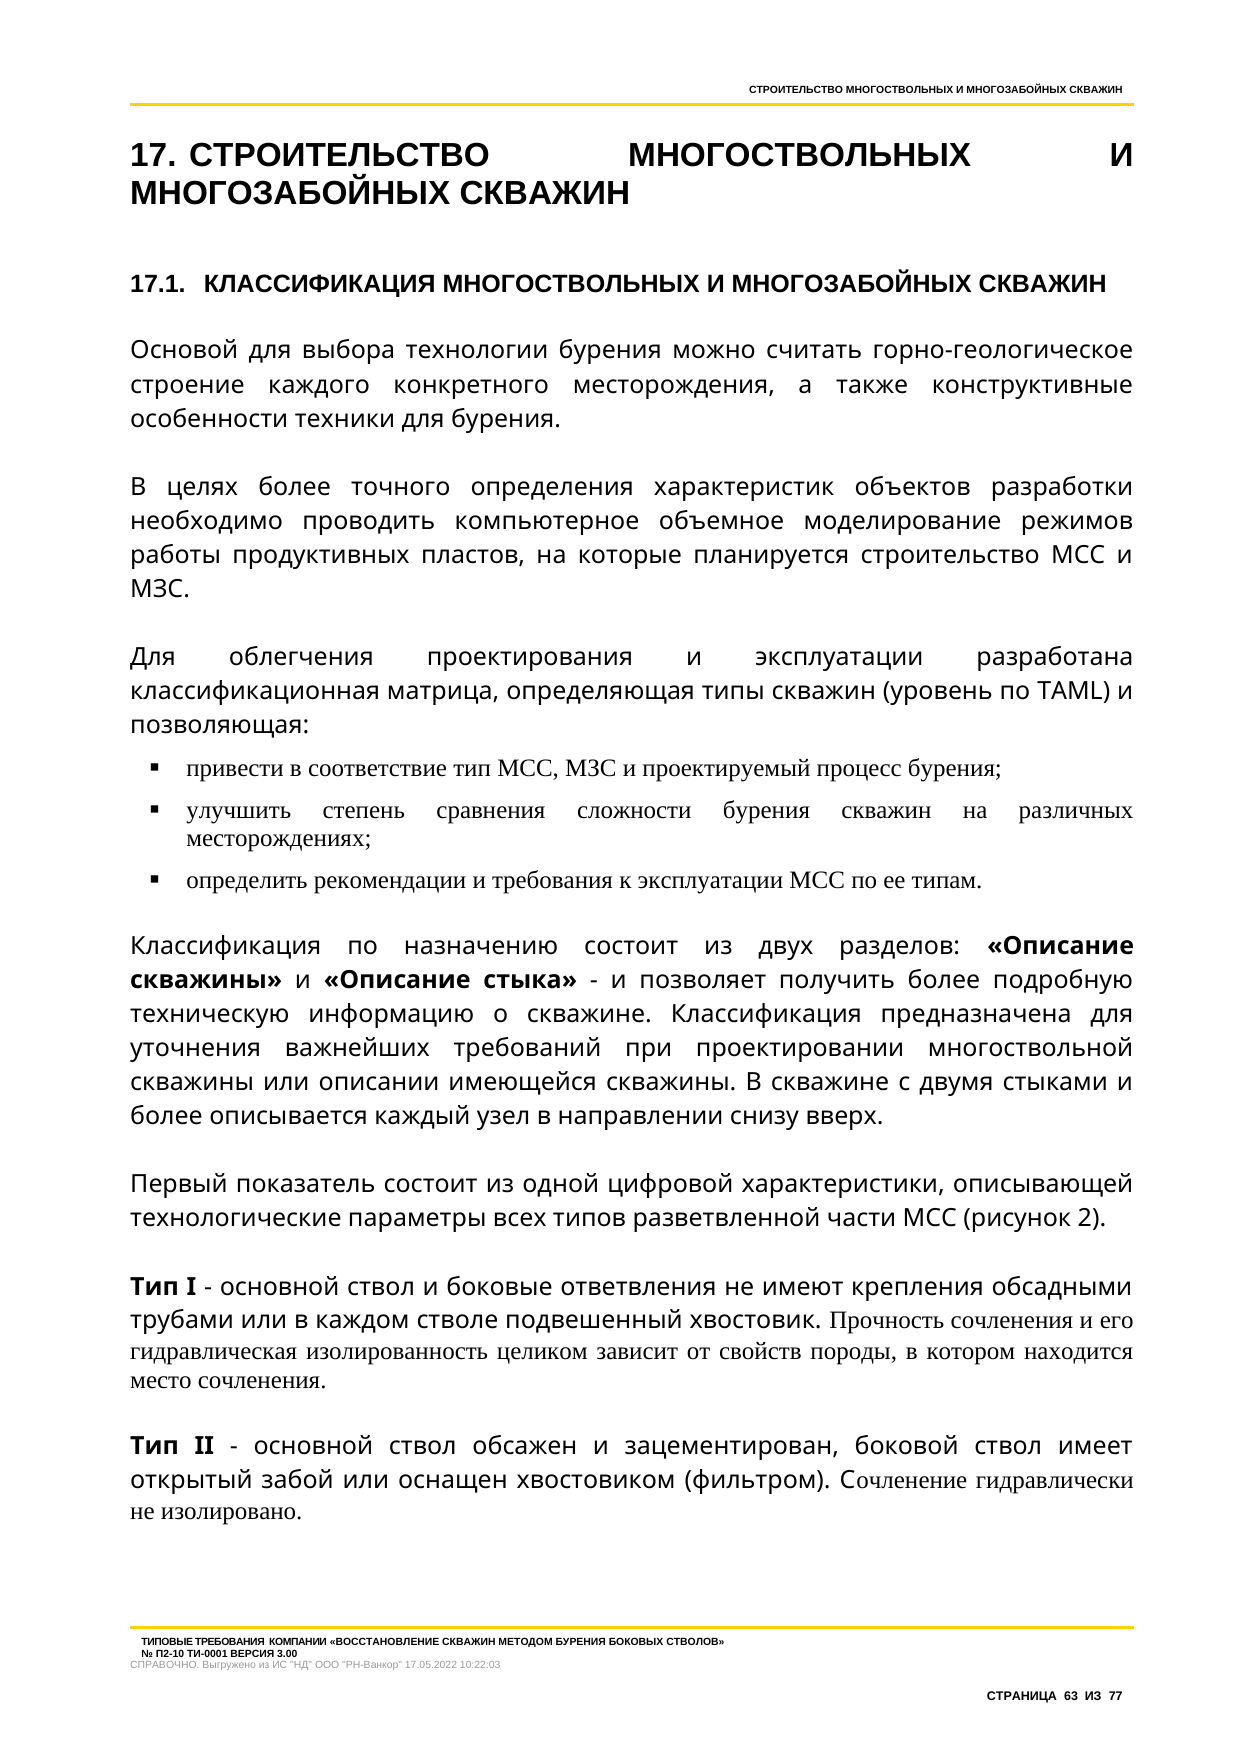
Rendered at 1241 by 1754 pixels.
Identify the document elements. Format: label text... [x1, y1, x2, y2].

text Основой для выбора технологии бурения можно считать горно-геологическое строение каждого конкретного месторождения, а также конструктивные особенности техники для бурения. [130, 332, 1134, 434]
text Классификация по назначению состоит из двух разделов: «Описание скважины» и «Описание стыка» - и позволяет получить более подробную техническую информацию о скважине. Классификация предназначена для уточнения важнейших требований при проектировании многоствольной скважины или описании имеющейся скважины. В скважине с двумя стыками и более описывается каждый узел в направлении снизу вверх. [130, 927, 1134, 1132]
list улучшить степень сравнения сложности бурения скважин на различных месторождениях; [149, 795, 1134, 852]
text Для облегчения проектирования и эксплуатации разработана классификационная матрица, определяющая типы скважин (уровень по TAML) и позволяющая: [130, 639, 1134, 741]
text Тип I - основной ствол и боковые ответвления не имеют крепления обсадными трубами или в каждом стволе подвешенный хвостовик. Прочность сочленения и его гидравлическая изолированность целиком зависит от свойств породы, в котором находится место сочленения. [130, 1268, 1134, 1394]
list СТРОИТЕЛЬСТВО МНОГОСТВОЛЬНЫХ И МНОГОЗАБОЙНЫХ СКВАЖИН [130, 135, 1134, 212]
text Тип II - основной ствол обсажен и зацементирован, боковой ствол имеет открытый забой или оснащен хвостовиком (фильтром). Сочленение гидравлически не изолировано. [130, 1428, 1134, 1525]
list определить рекомендации и требования к эксплуатации МСС по ее типам. [149, 865, 1134, 893]
list КЛАССИФИКАЦИЯ МНОГОСТВОЛЬНЫХ И МНОГОЗАБОЙНЫХ СКВАЖИН [130, 269, 1134, 298]
text Первый показатель состоит из одной цифровой характеристики, описывающей технологические параметры всех типов разветвленной части МСС (рисунок 2). [130, 1166, 1134, 1234]
list привести в соответствие тип МСС, МЗС и проектируемый процесс бурения; [149, 753, 1134, 782]
text В целях более точного определения характеристик объектов разработки необходимо проводить компьютерное объемное моделирование режимов работы продуктивных пластов, на которые планируется строительство МСС и МЗС. [130, 468, 1134, 605]
